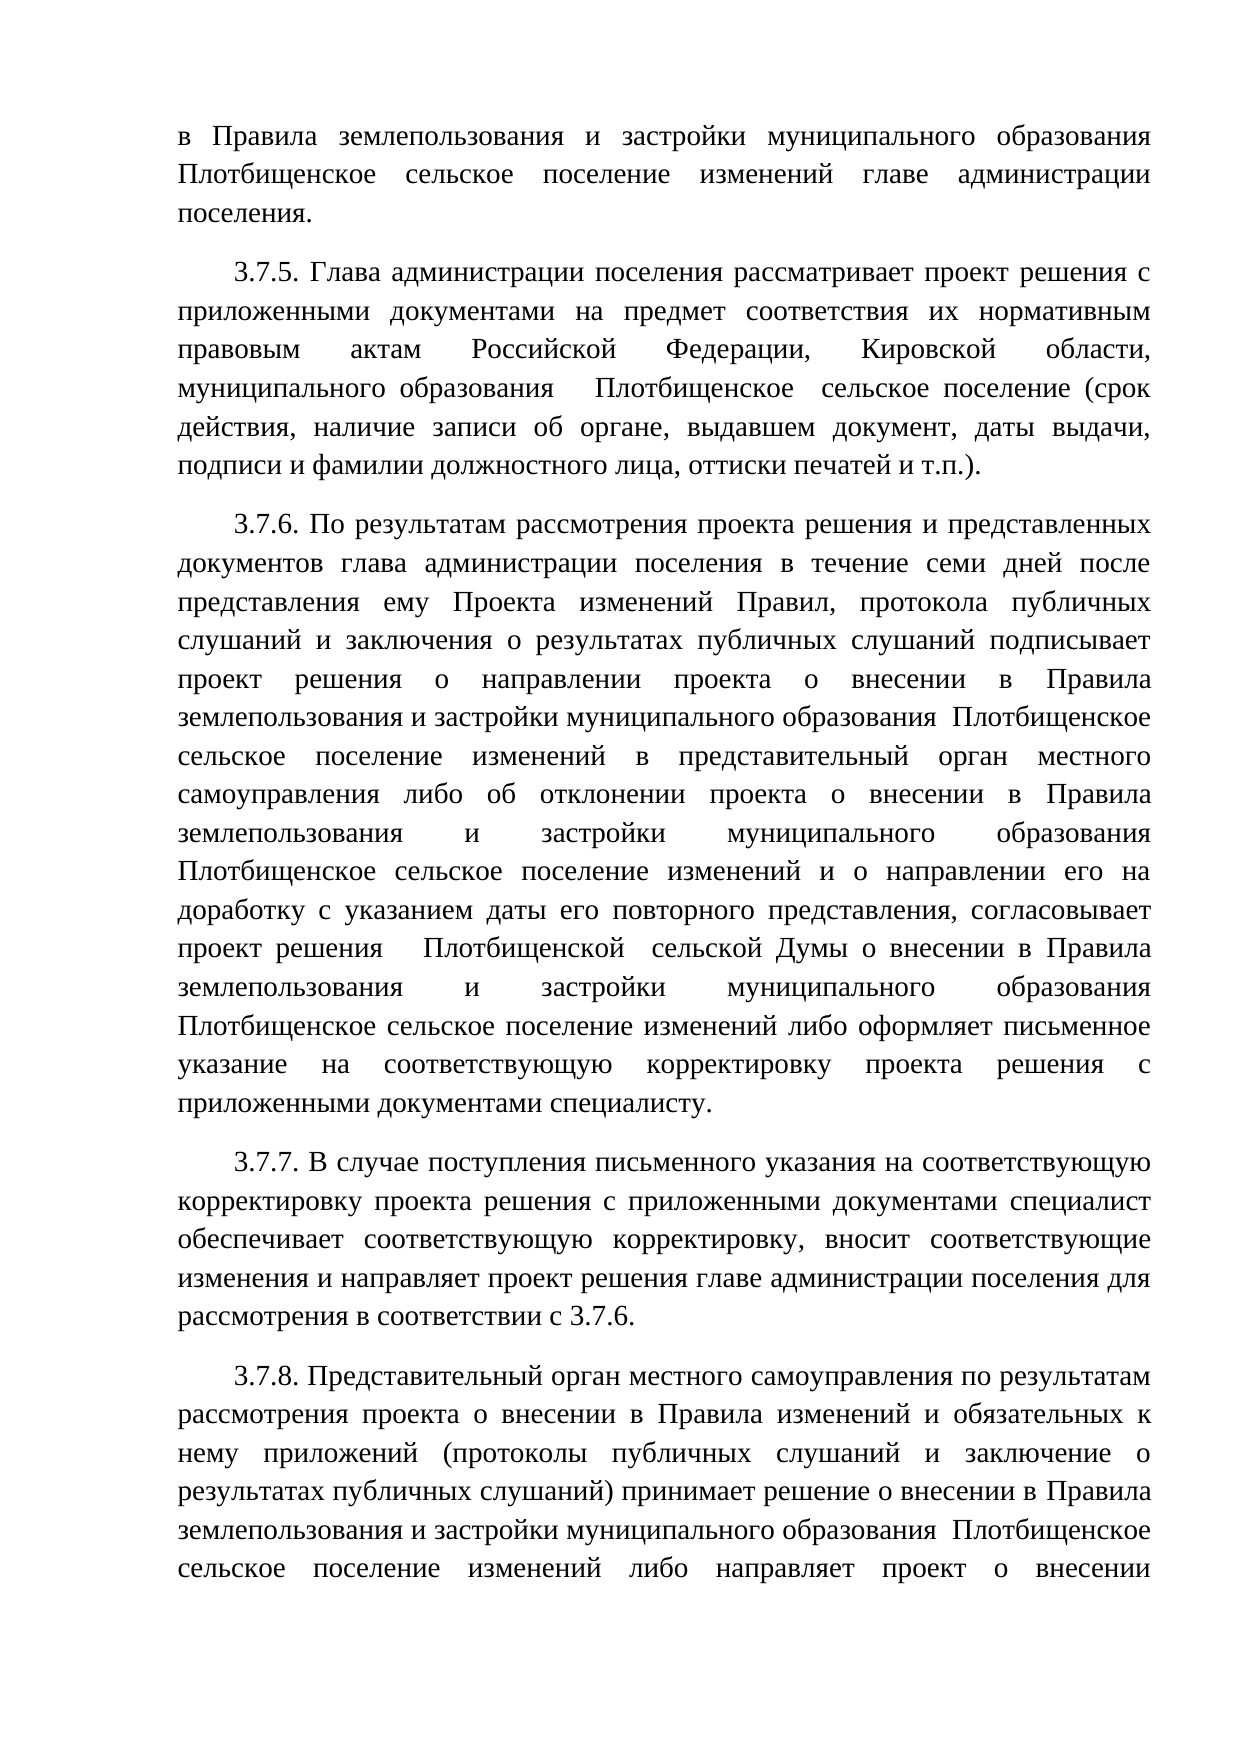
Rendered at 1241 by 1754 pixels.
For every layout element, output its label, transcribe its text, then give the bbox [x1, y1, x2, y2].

text 3.7.5. Глава администрации поселения рассматривает проект решения с приложенными документами на предмет соответствия их нормативным правовым актам Российской Федерации, Кировской области, муниципального образования Плотбищенское сельское поселение (срок действия, наличие записи об органе, выдавшем документ, даты выдачи, подписи и фамилии должностного лица, оттиски печатей и т.п.). [177, 254, 1152, 481]
text 3.7.6. По результатам рассмотрения проекта решения и представленных документов глава администрации поселения в течение семи дней после представления ему Проекта изменений Правил, протокола публичных слушаний и заключения о результатах публичных слушаний подписывает проект решения о направлении проекта о внесении в Правила землепользования и застройки муниципального образования Плотбищенское сельское поселение изменений в представительный орган местного самоуправления либо об отклонении проекта о внесении в Правила землепользования и застройки муниципального образования Плотбищенское сельское поселение изменений и о направлении его на доработку с указанием даты его повторного представления, согласовывает проект решения Плотбищенской сельской Думы о внесении в Правила землепользования и застройки муниципального образования Плотбищенское сельское поселение изменений либо оформляет письменное указание на соответствующую корректировку проекта решения с приложенными документами специалисту. [177, 507, 1152, 1118]
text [177, 118, 1152, 229]
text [177, 1358, 1152, 1584]
text 3.7.7. В случае поступления письменного указания на соответствующую корректировку проекта решения с приложенными документами специалист обеспечивает соответствующую корректировку, вносит соответствующие изменения и направляет проект решения главе администрации поселения для рассмотрения в соответствии с 3.7.6. [177, 1144, 1152, 1332]
